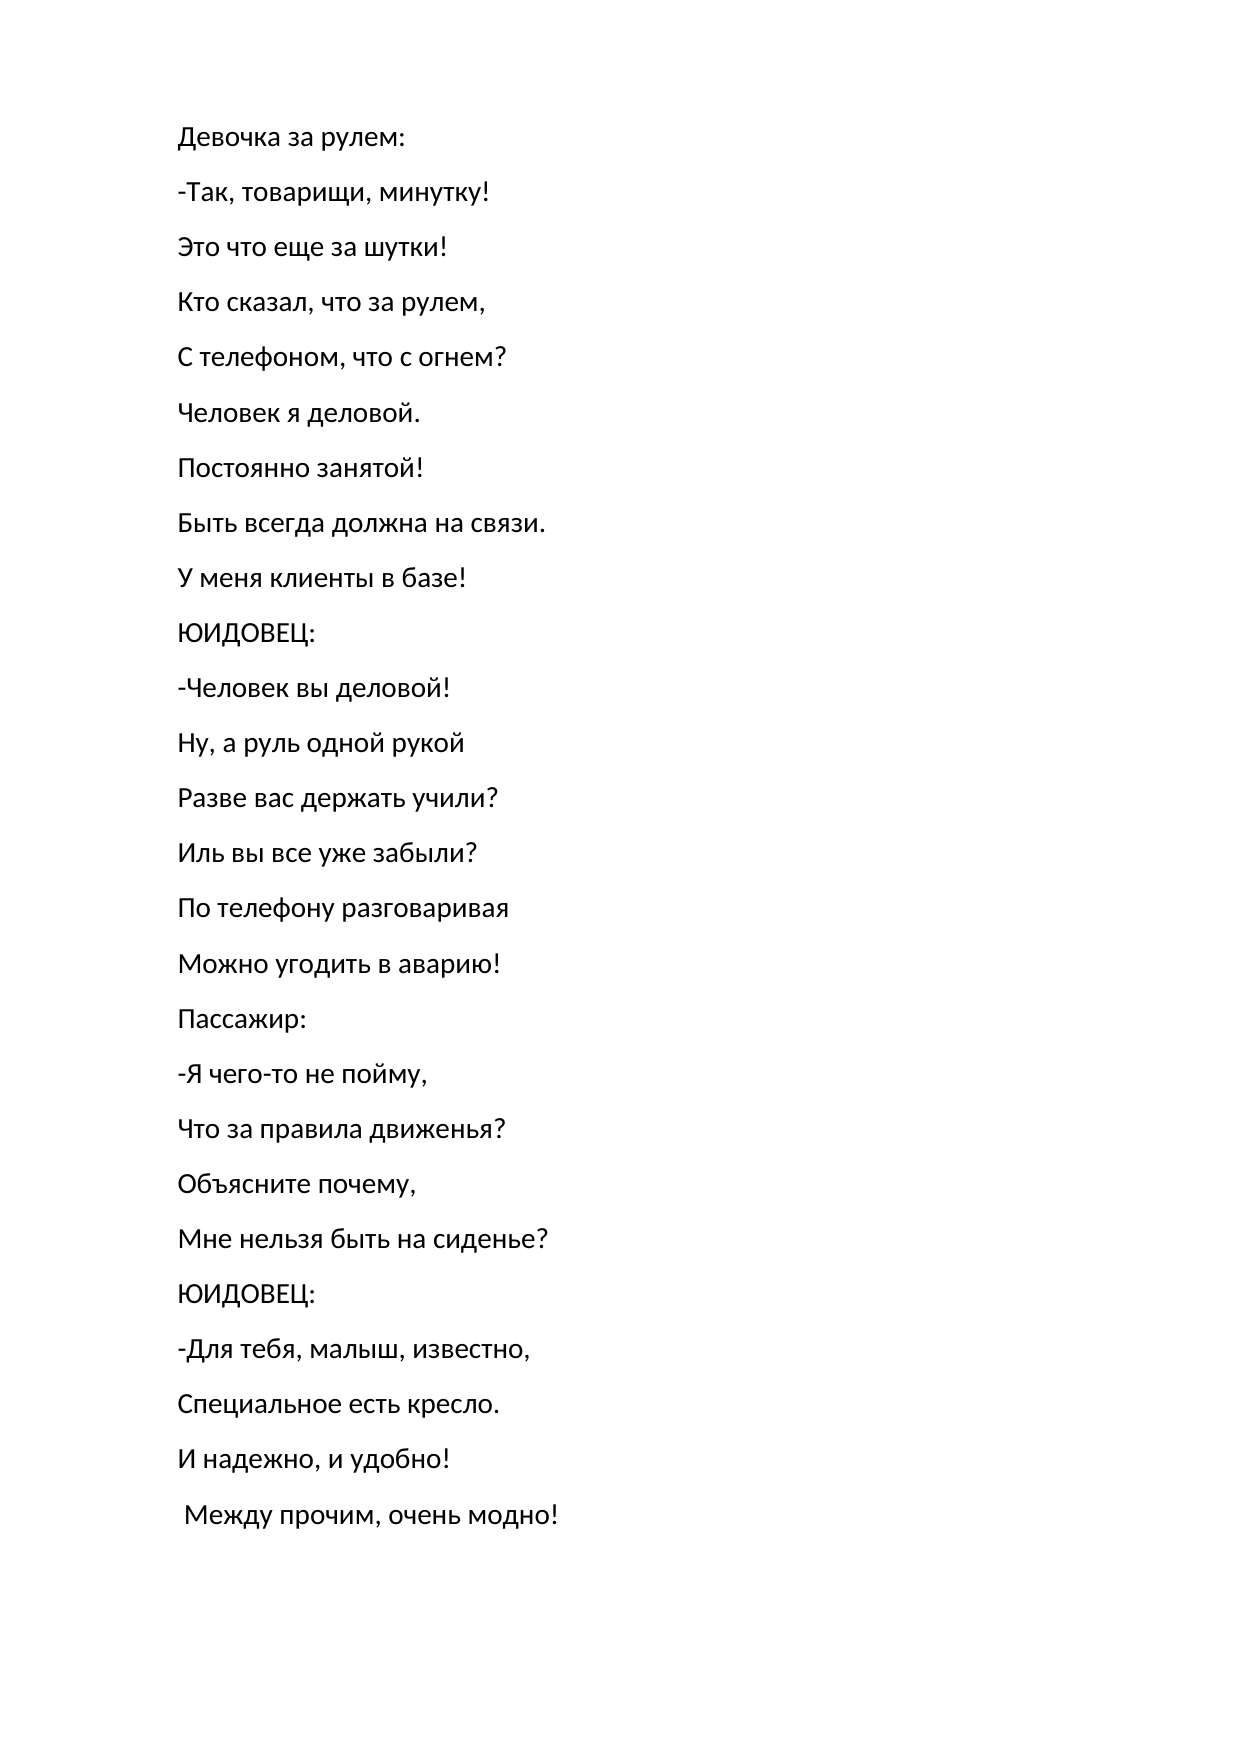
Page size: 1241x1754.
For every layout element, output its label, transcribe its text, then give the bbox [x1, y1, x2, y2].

text Между прочим, очень модно! [177, 1496, 1152, 1531]
text Девочка за рулем: [177, 118, 1152, 154]
text Можно угодить в аварию! [177, 945, 1152, 980]
text Пассажир: [177, 1000, 1152, 1035]
text ЮИДОВЕЦ: [177, 1275, 1152, 1311]
text Что за правила движенья? [177, 1110, 1152, 1146]
text У меня клиенты в базе! [177, 559, 1152, 594]
text Разве вас держать учили? [177, 779, 1152, 815]
text -Человек вы деловой! [177, 669, 1152, 705]
text Объясните почему, [177, 1165, 1152, 1201]
text Человек я деловой. [177, 394, 1152, 429]
text Иль вы все уже забыли? [177, 834, 1152, 870]
text -Я чего-то не пойму, [177, 1055, 1152, 1091]
text Быть всегда должна на связи. [177, 504, 1152, 539]
text С телефоном, что с огнем? [177, 338, 1152, 374]
text Это что еще за шутки! [177, 228, 1152, 264]
text По телефону разговаривая [177, 889, 1152, 925]
text Постоянно занятой! [177, 449, 1152, 484]
text Специальное есть кресло. [177, 1386, 1152, 1421]
text Мне нельзя быть на сиденье? [177, 1220, 1152, 1256]
text ЮИДОВЕЦ: [177, 614, 1152, 650]
text И надежно, и удобно! [177, 1441, 1152, 1476]
text Ну, а руль одной рукой [177, 724, 1152, 760]
text -Так, товарищи, минутку! [177, 173, 1152, 209]
text Кто сказал, что за рулем, [177, 283, 1152, 319]
text -Для тебя, малыш, известно, [177, 1330, 1152, 1366]
